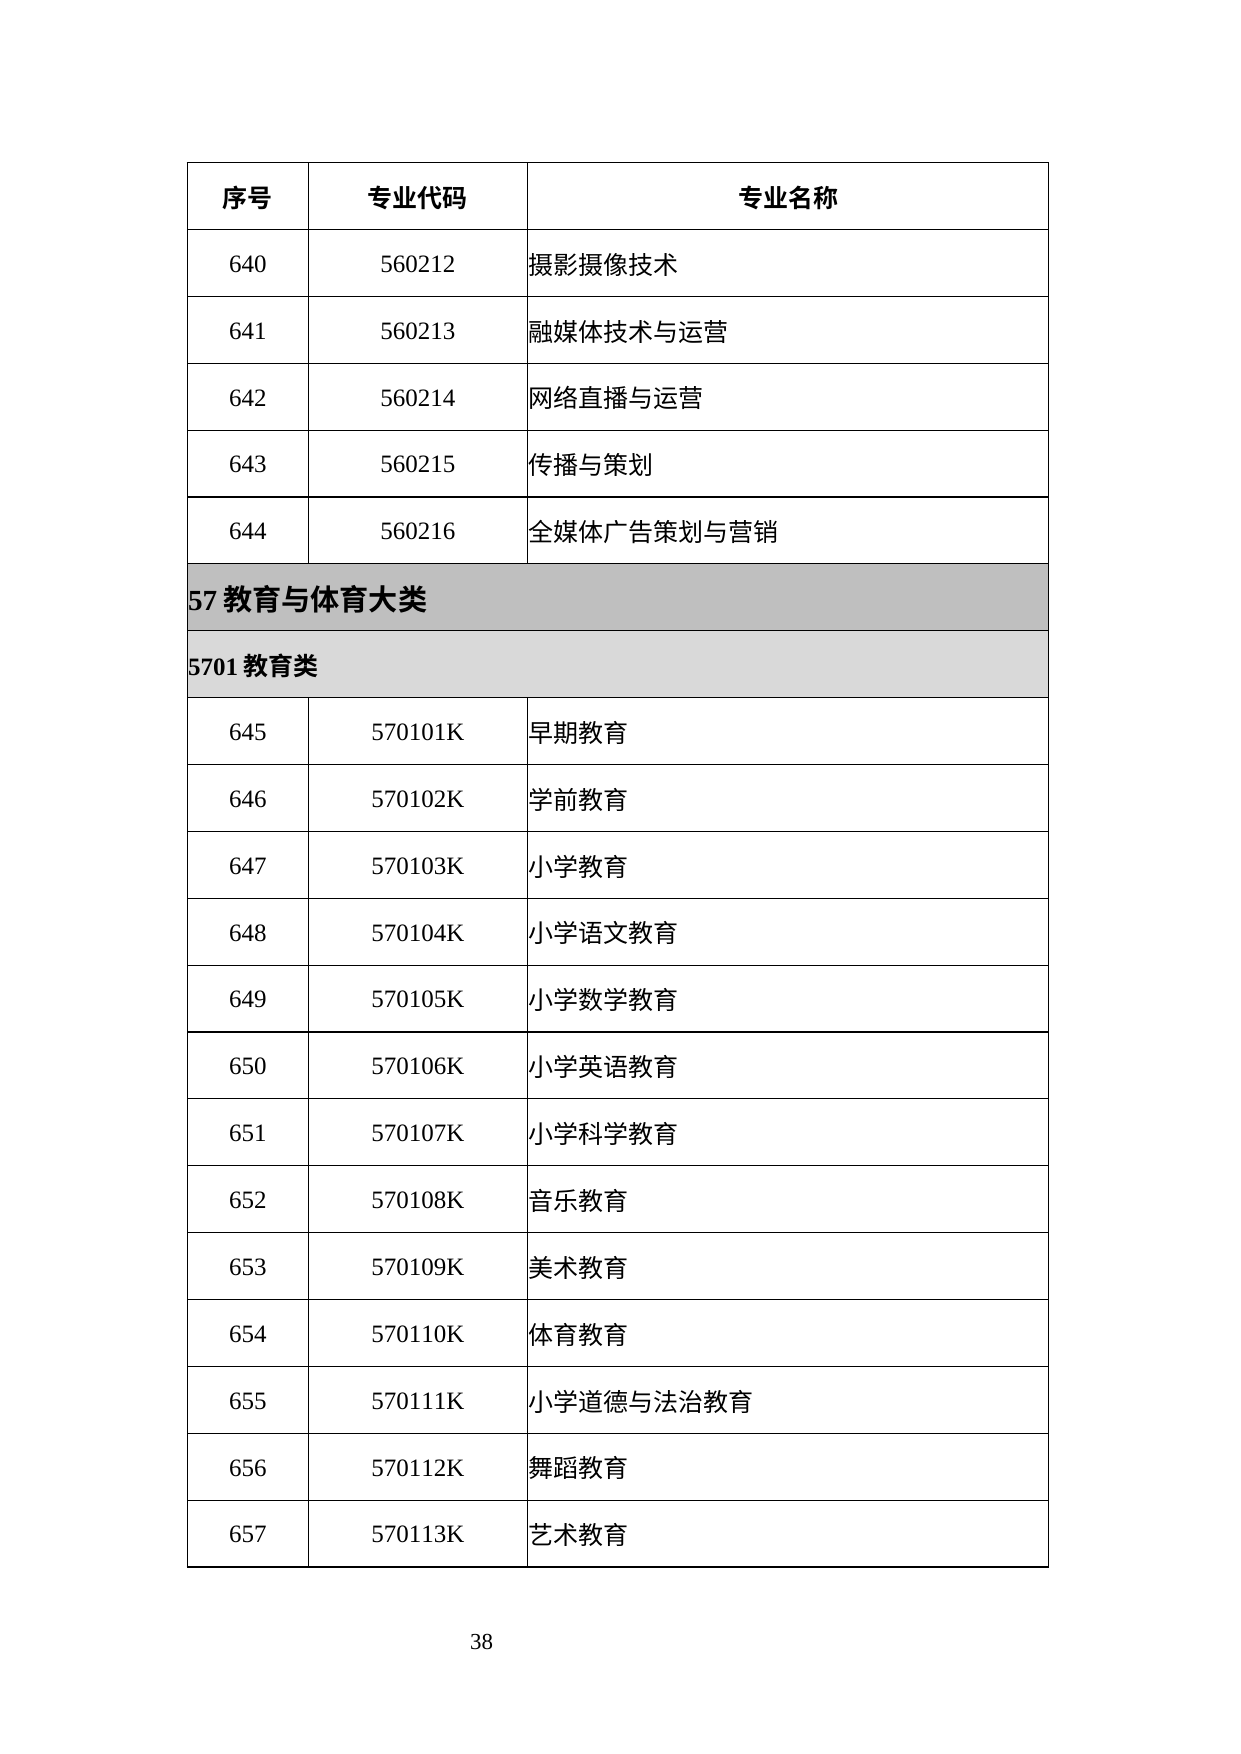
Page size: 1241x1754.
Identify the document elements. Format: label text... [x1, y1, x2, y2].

table_cell 570109K [309, 1233, 527, 1299]
table_cell 560214 [309, 364, 527, 429]
table_header 专业代码 [309, 163, 527, 229]
table_cell 645 [188, 698, 308, 764]
table_cell 646 [188, 765, 308, 831]
table_cell 640 [188, 230, 308, 296]
table_cell 647 [188, 832, 308, 898]
table_cell 早期教育 [528, 698, 1048, 764]
table_cell 艺术教育 [528, 1501, 1048, 1566]
table_cell 570103K [309, 832, 527, 898]
table_cell 650 [188, 1033, 308, 1098]
table_cell 小学数学教育 [528, 966, 1048, 1031]
table_cell 融媒体技术与运营 [528, 297, 1048, 363]
table_cell 654 [188, 1300, 308, 1366]
table_cell 560215 [309, 431, 527, 496]
table_cell 570113K [309, 1501, 527, 1566]
table_cell 摄影摄像技术 [528, 230, 1048, 296]
table_header 序号 [188, 163, 308, 229]
table_header 专业名称 [528, 163, 1048, 229]
table_cell 全媒体广告策划与营销 [528, 498, 1048, 563]
table_cell 648 [188, 899, 308, 964]
table_cell 舞蹈教育 [528, 1434, 1048, 1499]
table_cell 570112K [309, 1434, 527, 1499]
table_cell 560213 [309, 297, 527, 363]
table_cell 570104K [309, 899, 527, 964]
table_cell 570106K [309, 1033, 527, 1098]
table_cell 655 [188, 1367, 308, 1433]
table_cell 音乐教育 [528, 1166, 1048, 1232]
table_cell 560216 [309, 498, 527, 563]
table_cell 570108K [309, 1166, 527, 1232]
table_cell 美术教育 [528, 1233, 1048, 1299]
table_cell 传播与策划 [528, 431, 1048, 496]
table_cell 644 [188, 498, 308, 563]
table_cell 649 [188, 966, 308, 1031]
table_cell 570101K [309, 698, 527, 764]
table_cell 570107K [309, 1099, 527, 1165]
table_cell 656 [188, 1434, 308, 1499]
table_cell 643 [188, 431, 308, 496]
table_cell 570102K [309, 765, 527, 831]
table_cell 小学英语教育 [528, 1033, 1048, 1098]
table_cell 570111K [309, 1367, 527, 1433]
table_cell 570105K [309, 966, 527, 1031]
table_cell 657 [188, 1501, 308, 1566]
table_cell 5701教育类 [188, 631, 1048, 697]
table_cell 651 [188, 1099, 308, 1165]
table_cell 560212 [309, 230, 527, 296]
table_cell 642 [188, 364, 308, 429]
table_cell 体育教育 [528, 1300, 1048, 1366]
table_cell 653 [188, 1233, 308, 1299]
table_cell 641 [188, 297, 308, 363]
table_cell 小学教育 [528, 832, 1048, 898]
table_cell 57教育与体育大类 [188, 564, 1048, 630]
table_cell 网络直播与运营 [528, 364, 1048, 429]
table_cell 学前教育 [528, 765, 1048, 831]
table_cell 652 [188, 1166, 308, 1232]
table_cell 小学语文教育 [528, 899, 1048, 964]
table_cell 小学科学教育 [528, 1099, 1048, 1165]
table_cell 小学道德与法治教育 [528, 1367, 1048, 1433]
table_cell 570110K [309, 1300, 527, 1366]
